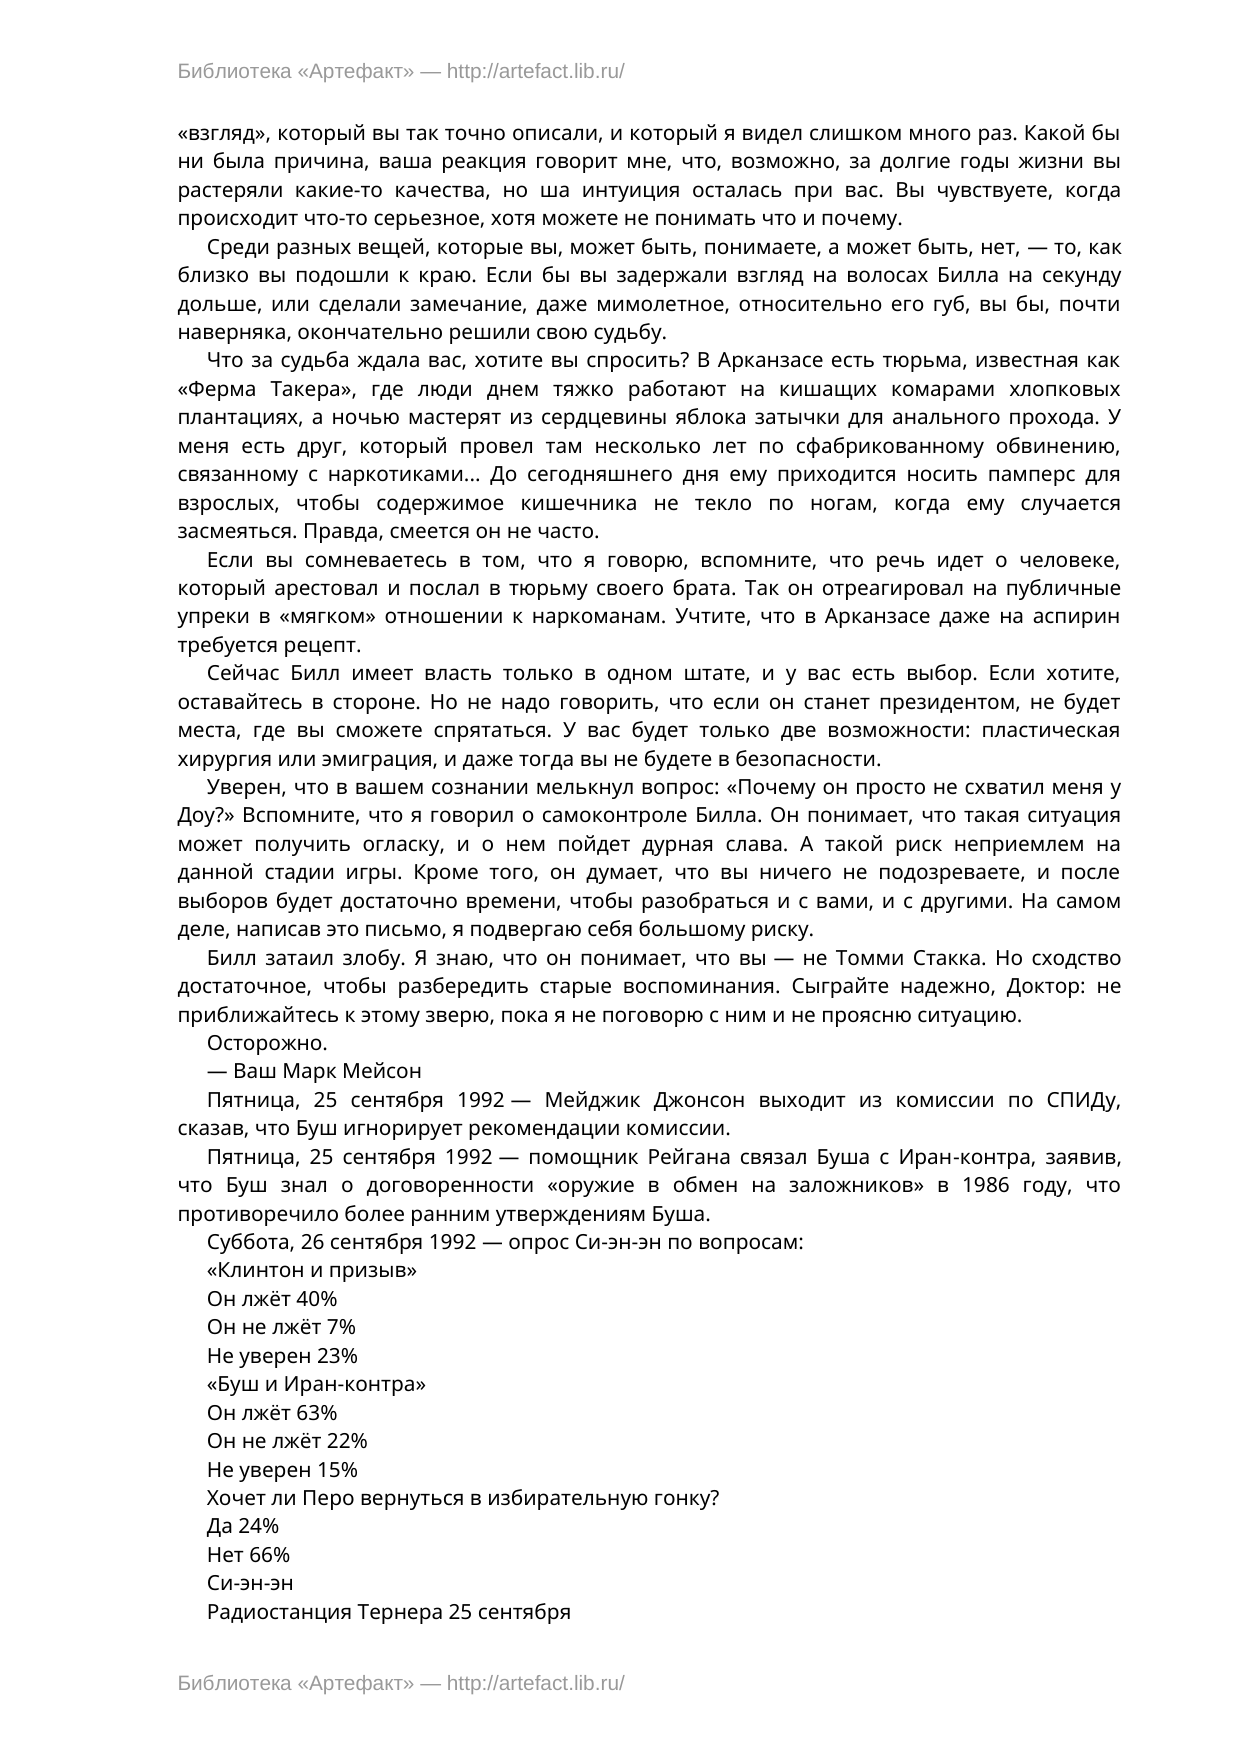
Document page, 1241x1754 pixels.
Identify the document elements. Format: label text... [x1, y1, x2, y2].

text Среди разных вещей, которые вы, может быть, понимаете, а может быть, нет, — то, как близко вы подошли к краю. Если бы вы задержали взгляд на волосах Билла на секунду дольше, или сделали замечание, даже мимолетное, относительно его губ, вы бы, почти наверняка, окончательно решили свою судьбу. [177, 232, 1122, 346]
text Он не лжёт 22% [177, 1426, 1122, 1455]
text Он лжёт 40% [177, 1284, 1122, 1312]
text Не уверен 15% [177, 1455, 1122, 1483]
text Он лжёт 63% [177, 1398, 1122, 1426]
text Он не лжёт 7% [177, 1312, 1122, 1341]
text Хочет ли Перо вернуться в избирательную гонку? [177, 1483, 1122, 1512]
text Осторожно. [177, 1028, 1122, 1057]
text Суббота, 26 сентября 1992 — опрос Си-эн-эн по вопросам: [177, 1227, 1122, 1256]
text Если вы сомневаетесь в том, что я говорю, вспомните, что речь идет о человеке, который арестовал и послал в тюрьму своего брата. Так он отреагировал на публичные упреки в «мягком» отношении к наркоманам. Учтите, что в Арканзасе даже на аспирин требуется рецепт. [177, 545, 1122, 658]
text Радиостанция Тернера 25 сентября [177, 1597, 1122, 1625]
text Нет 66% [177, 1540, 1122, 1568]
text Пятница, 25 сентября 1992 — Мейджик Джонсон выходит из комиссии по СПИДу, сказав, что Буш игнорирует рекомендации комиссии. [177, 1085, 1122, 1142]
text «Буш и Иран-контра» [177, 1369, 1122, 1398]
text Не уверен 23% [177, 1341, 1122, 1369]
text Сейчас Билл имеет власть только в одном штате, и у вас есть выбор. Если хотите, оставайтесь в стороне. Но не надо говорить, что если он станет президентом, не будет места, где вы сможете спрятаться. У вас будет только две возможности: пластическая хирургия или эмиграция, и даже тогда вы не будете в безопасности. [177, 658, 1122, 772]
text Пятница, 25 сентября 1992 — помощник Рейгана связал Буша с Иран-контра, заявив, что Буш знал о договоренности «оружие в обмен на заложников» в 1986 году, что противоречило более ранним утверждениям Буша. [177, 1142, 1122, 1227]
text Что за судьба ждала вас, хотите вы спросить? В Арканзасе есть тюрьма, известная как «Ферма Такера», где люди днем тяжко работают на кишащих комарами хлопковых плантациях, а ночью мастерят из сердцевины яблока затычки для анального прохода. У меня есть друг, который провел там несколько лет по сфабрикованному обвинению, связанному с наркотиками... До сегодняшнего дня ему приходится носить памперс для взрослых, чтобы содержимое кишечника не текло по ногам, когда ему случается засмеяться. Правда, смеется он не часто. [177, 346, 1122, 545]
text Си-эн-эн [177, 1568, 1122, 1597]
text Да 24% [177, 1512, 1122, 1540]
text — Ваш Марк Мейсон [177, 1057, 1122, 1085]
text Билл затаил злобу. Я знаю, что он понимает, что вы — не Томми Стакка. Но сходство достаточное, чтобы разбередить старые воспоминания. Сыграйте надежно, Доктор: не приближайтесь к этому зверю, пока я не поговорю с ним и не проясню ситуацию. [177, 943, 1122, 1028]
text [177, 118, 1122, 232]
text Уверен, что в вашем сознании мелькнул вопрос: «Почему он просто не схватил меня у Доу?» Вспомните, что я говорил о самоконтроле Билла. Он понимает, что такая ситуация может получить огласку, и о нем пойдет дурная слава. А такой риск неприемлем на данной стадии игры. Кроме того, он думает, что вы ничего не подозреваете, и после выборов будет достаточно времени, чтобы разобраться и с вами, и с другими. На самом деле, написав это письмо, я подвергаю себя большому риску. [177, 772, 1122, 943]
text «Клинтон и призыв» [177, 1256, 1122, 1284]
